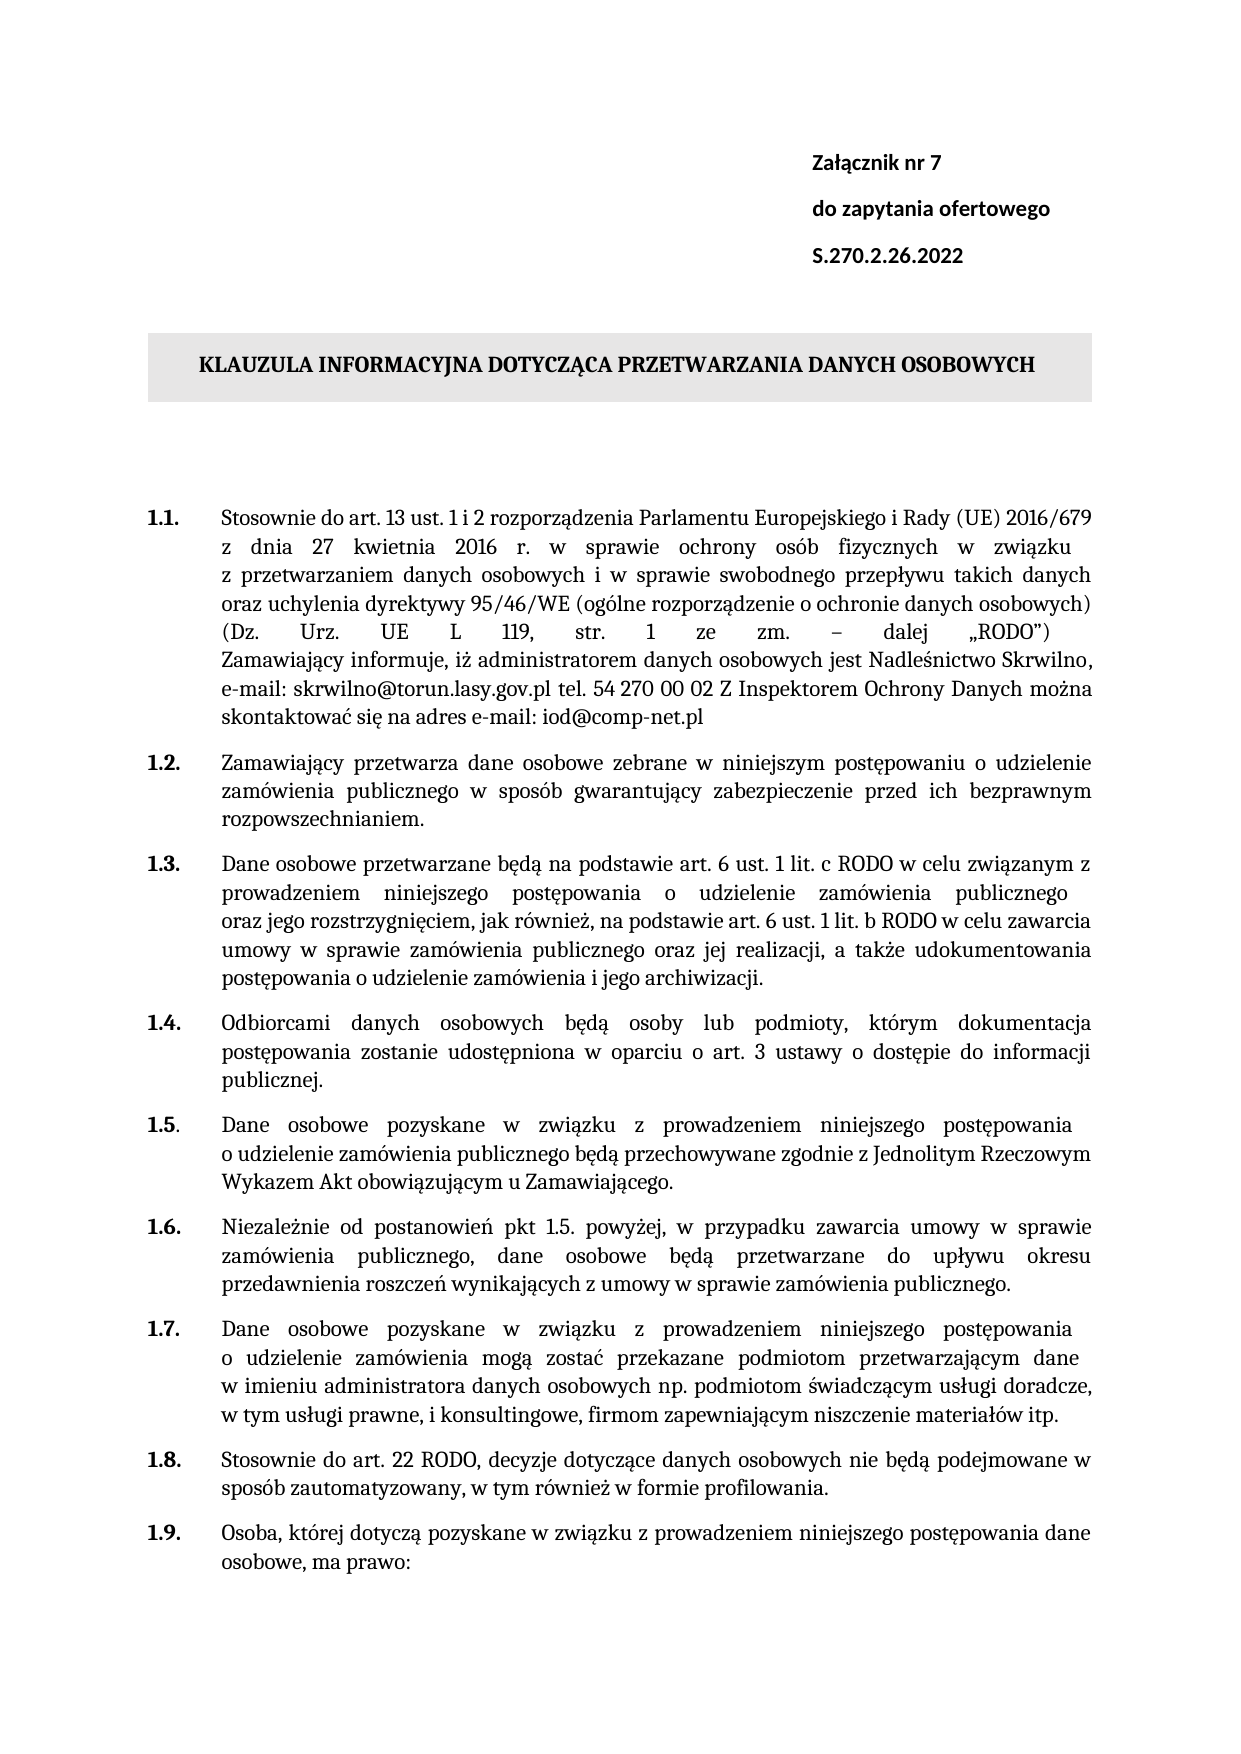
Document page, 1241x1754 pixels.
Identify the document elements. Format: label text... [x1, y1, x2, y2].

text 1.1. Stosownie do art. 13 ust. 1 i 2 rozporządzenia Parlamentu Europejskiego i Rady (UE) 2016/679 z dnia 27 kwietnia 2016 r. w sprawie ochrony osób fizycznych w związku z przetwarzaniem danych osobowych i w sprawie swobodnego przepływu takich danych oraz uchylenia dyrektywy 95/46/WE (ogólne rozporządzenie o ochronie danych osobowych)(Dz. Urz. UE L 119, str. 1 ze zm. – dalej „RODO”) Zamawiający informuje, iż administratorem danych osobowych jest Nadleśnictwo Skrwilno, e-mail: skrwilno@torun.lasy.gov.pl tel. 54 270 00 02 Z Inspektorem Ochrony Danych można skontaktować się na adres e-mail: iod@comp-net.pl [148, 505, 1093, 731]
text 1.3. Dane osobowe przetwarzane będą na podstawie art. 6 ust. 1 lit. c RODO w celu związanym z prowadzeniem niniejszego postępowania o udzielenie zamówienia publicznego oraz jego rozstrzygnięciem, jak również, na podstawie art. 6 ust. 1 lit. b RODO w celu zawarcia umowy w sprawie zamówienia publicznego oraz jej realizacji, a także udokumentowania postępowania o udzielenie zamówienia i jego archiwizacji. [148, 851, 1093, 991]
text 1.5. Dane osobowe pozyskane w związku z prowadzeniem niniejszego postępowania o udzielenie zamówienia publicznego będą przechowywane zgodnie z Jednolitym Rzeczowym Wykazem Akt obowiązującym u Zamawiającego. [148, 1112, 1093, 1195]
text 1.4. Odbiorcami danych osobowych będą osoby lub podmioty, którym dokumentacja postępowania zostanie udostępniona w oparciu o art. 3 ustawy o dostępie do informacji publicznej. [148, 1010, 1093, 1093]
text 1.8. Stosownie do art. 22 RODO, decyzje dotyczące danych osobowych nie będą podejmowane w sposób zautomatyzowany, w tym również w formie profilowania. [148, 1446, 1093, 1501]
text 1.9. Osoba, której dotyczą pozyskane w związku z prowadzeniem niniejszego postępowania dane osobowe, ma prawo: [148, 1520, 1093, 1575]
text Załącznik nr 7 [148, 148, 1093, 176]
table_header KLAUZULA INFORMACYJNA DOTYCZĄCA PRZETWARZANIA DANYCH OSOBOWYCH [148, 333, 1092, 402]
text 1.6. Niezależnie od postanowień pkt 1.5. powyżej, w przypadku zawarcia umowy w sprawie zamówienia publicznego, dane osobowe będą przetwarzane do upływu okresu przedawnienia roszczeń wynikających z umowy w sprawie zamówienia publicznego. [148, 1214, 1093, 1297]
text S.270.2.26.2022 [148, 241, 1093, 269]
text do zapytania ofertowego [148, 194, 1093, 222]
text 1.2. Zamawiający przetwarza dane osobowe zebrane w niniejszym postępowaniu o udzielenie zamówienia publicznego w sposób gwarantujący zabezpieczenie przed ich bezprawnym rozpowszechnianiem. [148, 749, 1093, 832]
text 1.7. Dane osobowe pozyskane w związku z prowadzeniem niniejszego postępowania o udzielenie zamówienia mogą zostać przekazane podmiotom przetwarzającym dane w imieniu administratora danych osobowych np. podmiotom świadczącym usługi doradcze, w tym usługi prawne, i konsultingowe, firmom zapewniającym niszczenie materiałów itp. [148, 1316, 1093, 1428]
